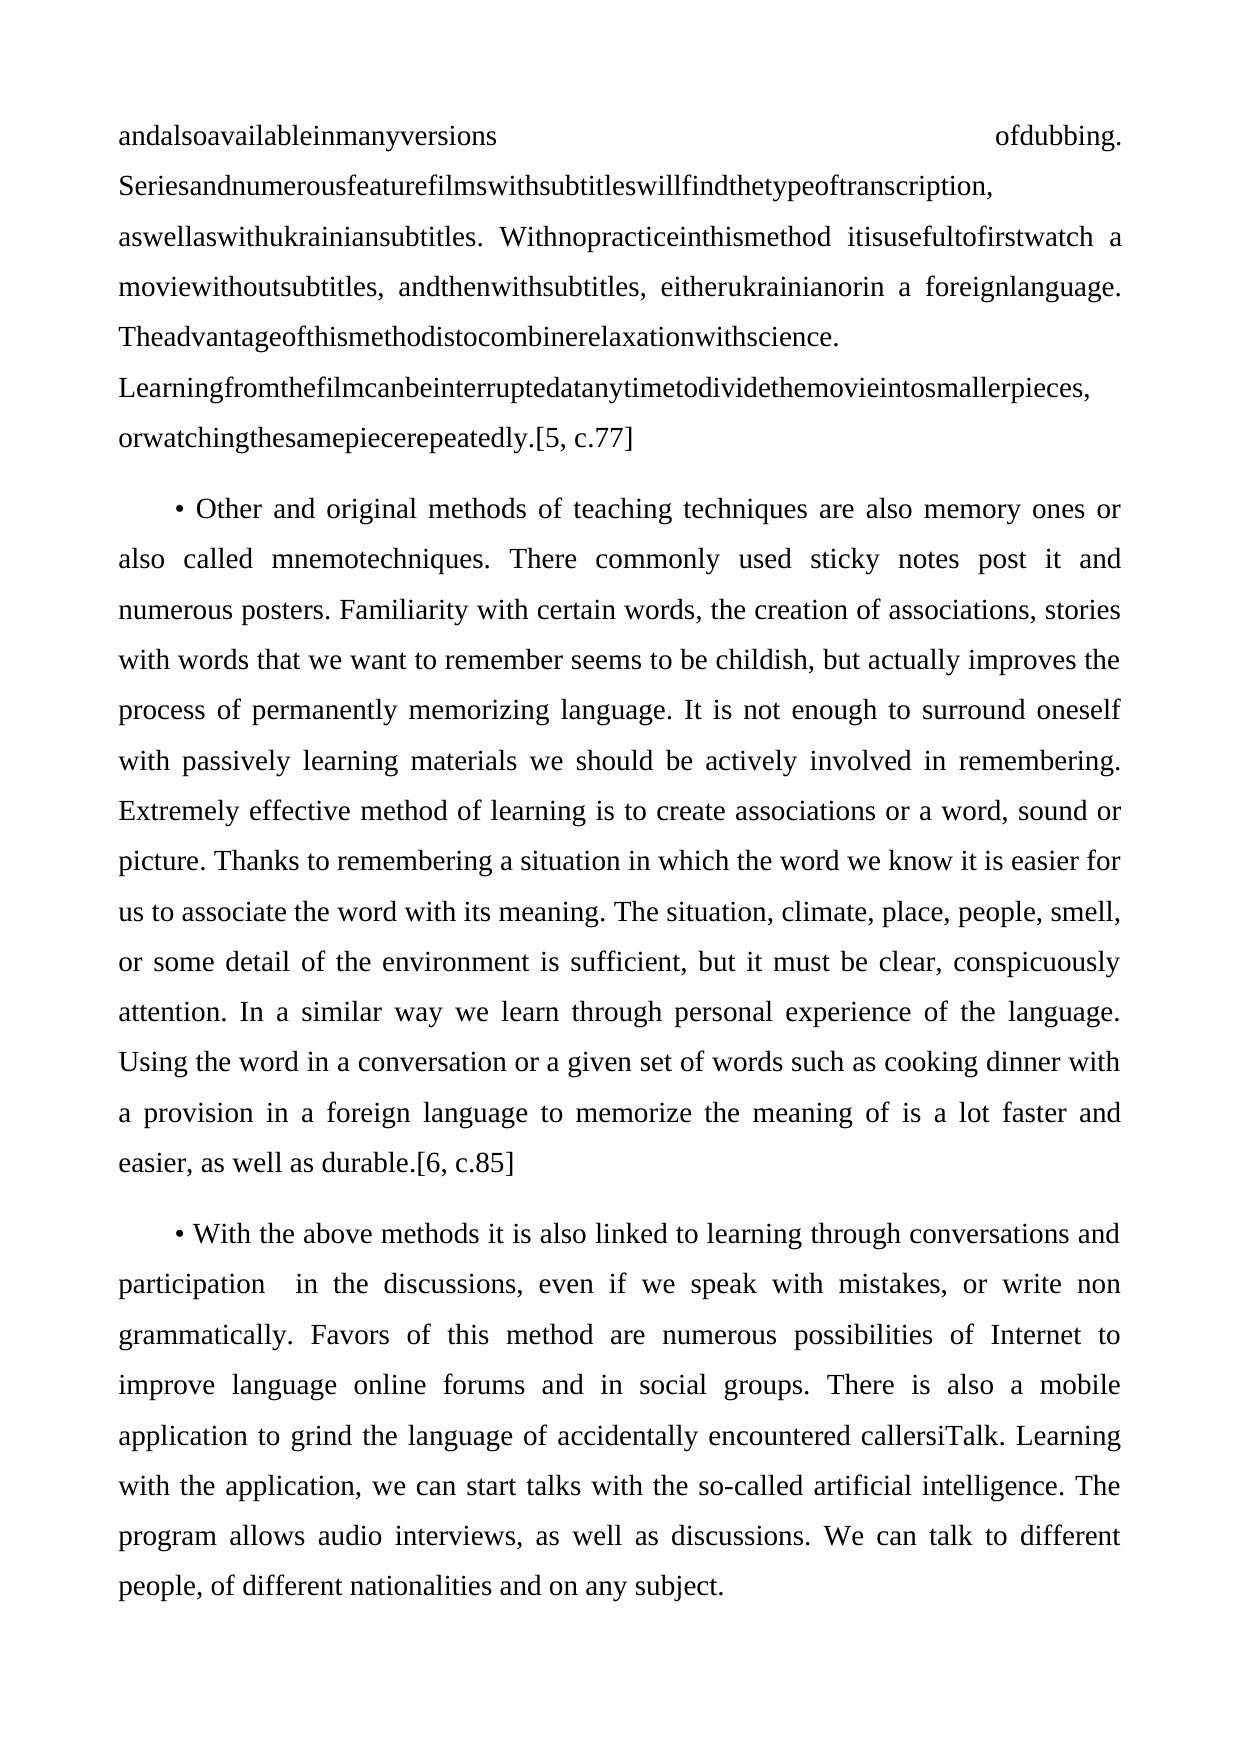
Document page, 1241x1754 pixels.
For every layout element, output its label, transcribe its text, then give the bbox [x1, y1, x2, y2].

text • Other and original methods of teaching techniques are also memory ones or also called mnemotechniques. There commonly used sticky notes post it and numerous posters. Familiarity with certain words, the creation of associations, stories with words that we want to remember seems to be childish, but actually improves the process of permanently memorizing language. It is not enough to surround oneself with passively learning materials we should be actively involved in remembering. Extremely effective method of learning is to create associations or a word, sound or picture. Thanks to remembering a situation in which the word we know it is easier for us to associate the word with its meaning. The situation, climate, place, people, smell, or some detail of the environment is sufficient, but it must be clear, conspicuously attention. In a similar way we learn through personal experience of the language. Using the word in a conversation or a given set of words such as cooking dinner with a provision in a foreign language to memorize the meaning of is a lot faster and easier, as well as durable.[6, c.85] [118, 491, 1122, 1179]
text • With the above methods it is also linked to learning through conversations and participation in the discussions, even if we speak with mistakes, or write non grammatically. Favors of this method are numerous possibilities of Internet to improve language online forums and in social groups. There is also a mobile application to grind the language of accidentally encountered callersiTalk. Learning with the application, we can start talks with the so-called artificial intelligence. The program allows audio interviews, as well as discussions. We can talk to different people, of different nationalities and on any subject. [118, 1216, 1122, 1602]
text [118, 118, 1122, 453]
